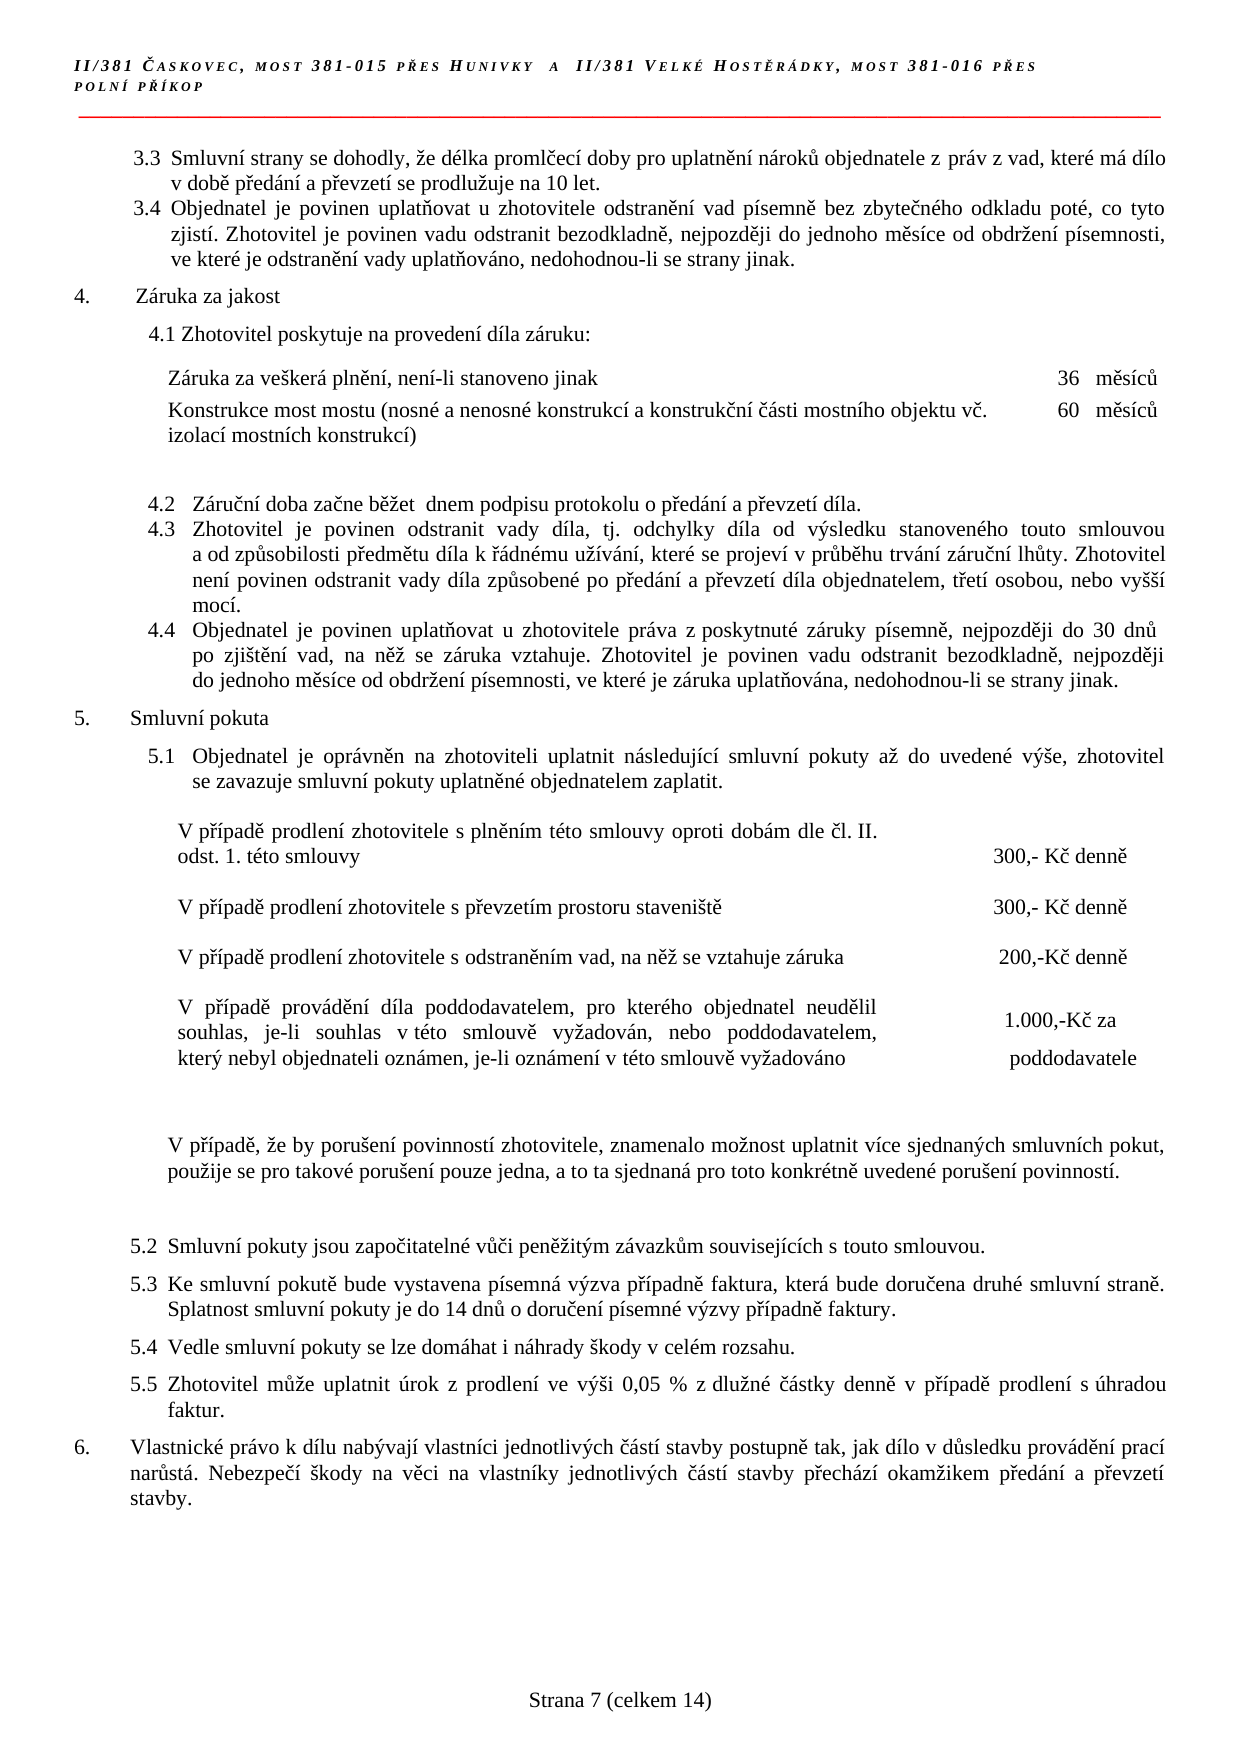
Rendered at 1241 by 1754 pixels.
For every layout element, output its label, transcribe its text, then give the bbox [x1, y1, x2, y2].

list Smluvní pokuty jsou započitatelné vůči peněžitým závazkům souvisejících s touto smlouvou. [130, 1233, 1166, 1258]
list Záruční doba začne běžet dnem podpisu protokolu o předání a převzetí díla. [148, 491, 1166, 516]
table_header Záruka za veškerá plnění, není-li stanoveno jinak Konstrukce most mostu (nosné a nenosné konstrukcí a konstrukční části mostního objektu vč. izolací mostních konstrukcí) [111, 359, 1027, 478]
list Objednatel je povinen uplatňovat u zhotovitele práva z poskytnuté záruky písemně, nejpozději do 30 dnů po zjištění vad, na něž se záruka vztahuje. Zhotovitel je povinen vadu odstranit bezodkladně, nejpozději do jednoho měsíce od obdržení písemnosti, ve které je záruka uplatňována, nedohodnou-li se strany jinak. [148, 617, 1166, 693]
list Vedle smluvní pokuty se lze domáhat i náhrady škody v celém rozsahu. [130, 1334, 1166, 1359]
table_cell V případě provádění díla poddodavatelem, pro kterého objednatel neudělil souhlas, je-li souhlas v této smlouvě vyžadován, nebo poddodavatelem, který nebyl objednateli oznámen, je-li oznámení v této smlouvě vyžadováno [111, 982, 889, 1120]
list Ke smluvní pokutě bude vystavena písemná výzva případně faktura, která bude doručena druhé smluvní straně. Splatnost smluvní pokuty je do 14 dnů o doručení písemné výzvy případně faktury. [130, 1271, 1166, 1321]
list Zhotovitel může uplatnit úrok z prodlení ve výši 0,05 % z dlužné částky denně v případě prodlení s úhradou faktur. [130, 1371, 1166, 1422]
list Zhotovitel je povinen odstranit vady díla, tj. odchylky díla od výsledku stanoveného touto smlouvou a od způsobilosti předmětu díla k řádnému užívání, které se projeví v průběhu trvání záruční lhůty. Zhotovitel není povinen odstranit vady díla způsobené po předání a převzetí díla objednatelem, třetí osobou, nebo vyšší mocí. [148, 516, 1166, 617]
table_header 36 měsíců 60 měsíců [1027, 359, 1169, 478]
table_cell 1.000,-Kč za poddodavatele [889, 982, 1165, 1120]
list Smluvní pokuta [74, 705, 1166, 730]
table_header 300,- Kč denně [889, 806, 1165, 881]
table_cell V případě prodlení zhotovitele s převzetím prostoru staveniště [111, 881, 889, 931]
table_cell V případě prodlení zhotovitele s odstraněním vad, na něž se vztahuje záruka [111, 931, 889, 982]
table_header V případě prodlení zhotovitele s plněním této smlouvy oproti dobám dle čl. II. odst. 1. této smlouvy [111, 806, 889, 881]
list Objednatel je povinen uplatňovat u zhotovitele odstranění vad písemně bez zbytečného odkladu poté, co tyto zjistí. Zhotovitel je povinen vadu odstranit bezodkladně, nejpozději do jednoho měsíce od obdržení písemnosti, ve které je odstranění vady uplatňováno, nedohodnou-li se strany jinak. [133, 195, 1166, 271]
table_cell 200,-Kč denně [889, 931, 1165, 982]
list Smluvní strany se dohodly, že délka promlčecí doby pro uplatnění nároků objednatele z práv z vad, které má dílo v době předání a převzetí se prodlužuje na 10 let. [133, 145, 1166, 195]
list Objednatel je oprávněn na zhotoviteli uplatnit následující smluvní pokuty až do uvedené výše, zhotovitel se zavazuje smluvní pokuty uplatněné objednatelem zaplatit. [148, 743, 1166, 793]
list Záruka za jakost [74, 283, 1166, 309]
list Vlastnické právo k dílu nabývají vlastníci jednotlivých částí stavby postupně tak, jak dílo v důsledku provádění prací narůstá. Nebezpečí škody na věci na vlastníky jednotlivých částí stavby přechází okamžikem předání a převzetí stavby. [74, 1434, 1166, 1510]
text V případě, že by porušení povinností zhotovitele, znamenalo možnost uplatnit více sjednaných smluvních pokut, použije se pro takové porušení pouze jedna, a to ta sjednaná pro toto konkrétně uvedené porušení povinností. [167, 1132, 1166, 1183]
table_cell 300,- Kč denně [889, 881, 1165, 931]
list 4.1 Zhotovitel poskytuje na provedení díla záruku: [148, 321, 1166, 346]
